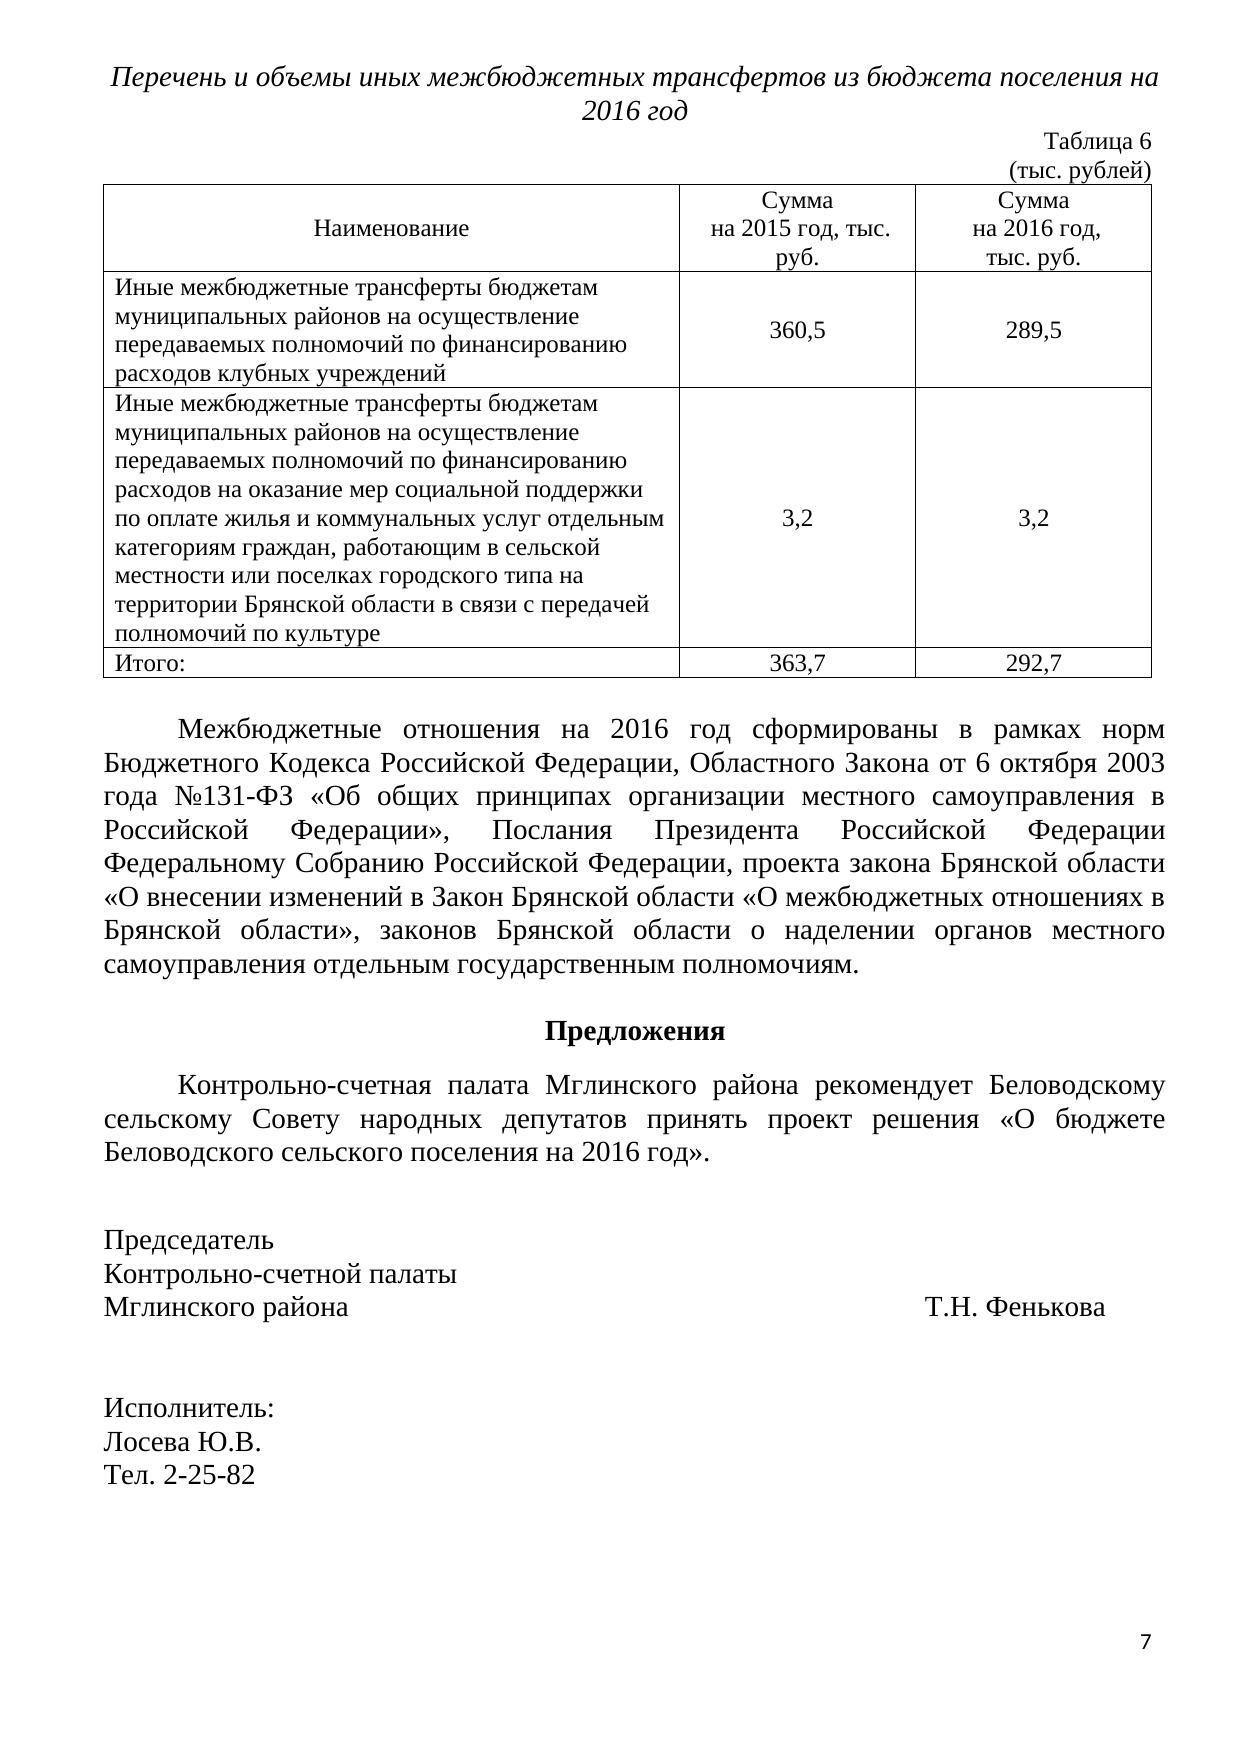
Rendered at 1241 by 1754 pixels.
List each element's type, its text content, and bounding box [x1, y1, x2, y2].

text Тел. 2-25-82 [103, 1457, 1167, 1491]
text Исполнитель: [103, 1390, 1167, 1424]
text (тыс. рублей) [148, 155, 1152, 184]
table_cell Иные межбюджетные трансферты бюджетам муниципальных районов на осуществление передаваемых полномочий по финансированию расходов клубных учреждений [104, 272, 679, 387]
text Предложения [103, 1013, 1167, 1047]
text Контрольно-счетная палата Мглинского района рекомендует Беловодскому сельскому Совету народных депутатов принять проект решения «О бюджете Беловодского сельского поселения на 2016 год». [103, 1067, 1166, 1168]
table_cell Иные межбюджетные трансферты бюджетам муниципальных районов на осуществление передаваемых полномочий по финансированию расходов на оказание мер социальной поддержки по оплате жилья и коммунальных услуг отдельным категориям граждан, работающим в сельской местности или поселках городского типа на территории Брянской области в связи с передачей полномочий по культуре [104, 388, 679, 647]
text Председатель [103, 1222, 1167, 1256]
table_cell Итого: [104, 648, 679, 677]
table_header Сумма на 2015 год, тыс. руб. [680, 185, 915, 271]
text Межбюджетные отношения на 2016 год сформированы в рамках норм Бюджетного Кодекса Российской Федерации, Областного Закона от 6 октября 2003 года №131-ФЗ «Об общих принципах организации местного самоуправления в Российской Федерации», Послания Президента Российской Федерации Федеральному Собранию Российской Федерации, проекта закона Брянской области «О внесении изменений в Закон Брянской области «О межбюджетных отношениях в Брянской области», законов Брянской области о наделении органов местного самоуправления отдельным государственным полномочиям. [103, 711, 1167, 979]
table_header Сумма на 2016 год, тыс. руб. [916, 185, 1151, 271]
table_cell 289,5 [916, 272, 1151, 387]
title Перечень и объемы иных межбюджетных трансфертов из бюджета поселения на 2016 год [103, 59, 1167, 126]
table_cell 3,2 [680, 388, 915, 647]
table_header Наименование [104, 185, 679, 271]
table_cell 292,7 [916, 648, 1151, 677]
table_cell 360,5 [680, 272, 915, 387]
text Лосева Ю.В. [103, 1424, 1167, 1457]
text Контрольно-счетной палаты [103, 1256, 1167, 1289]
text Таблица 6 [148, 126, 1152, 155]
table_cell 3,2 [916, 388, 1151, 647]
table_cell 363,7 [680, 648, 915, 677]
text Мглинского района Т.Н. Фенькова [103, 1289, 1167, 1323]
